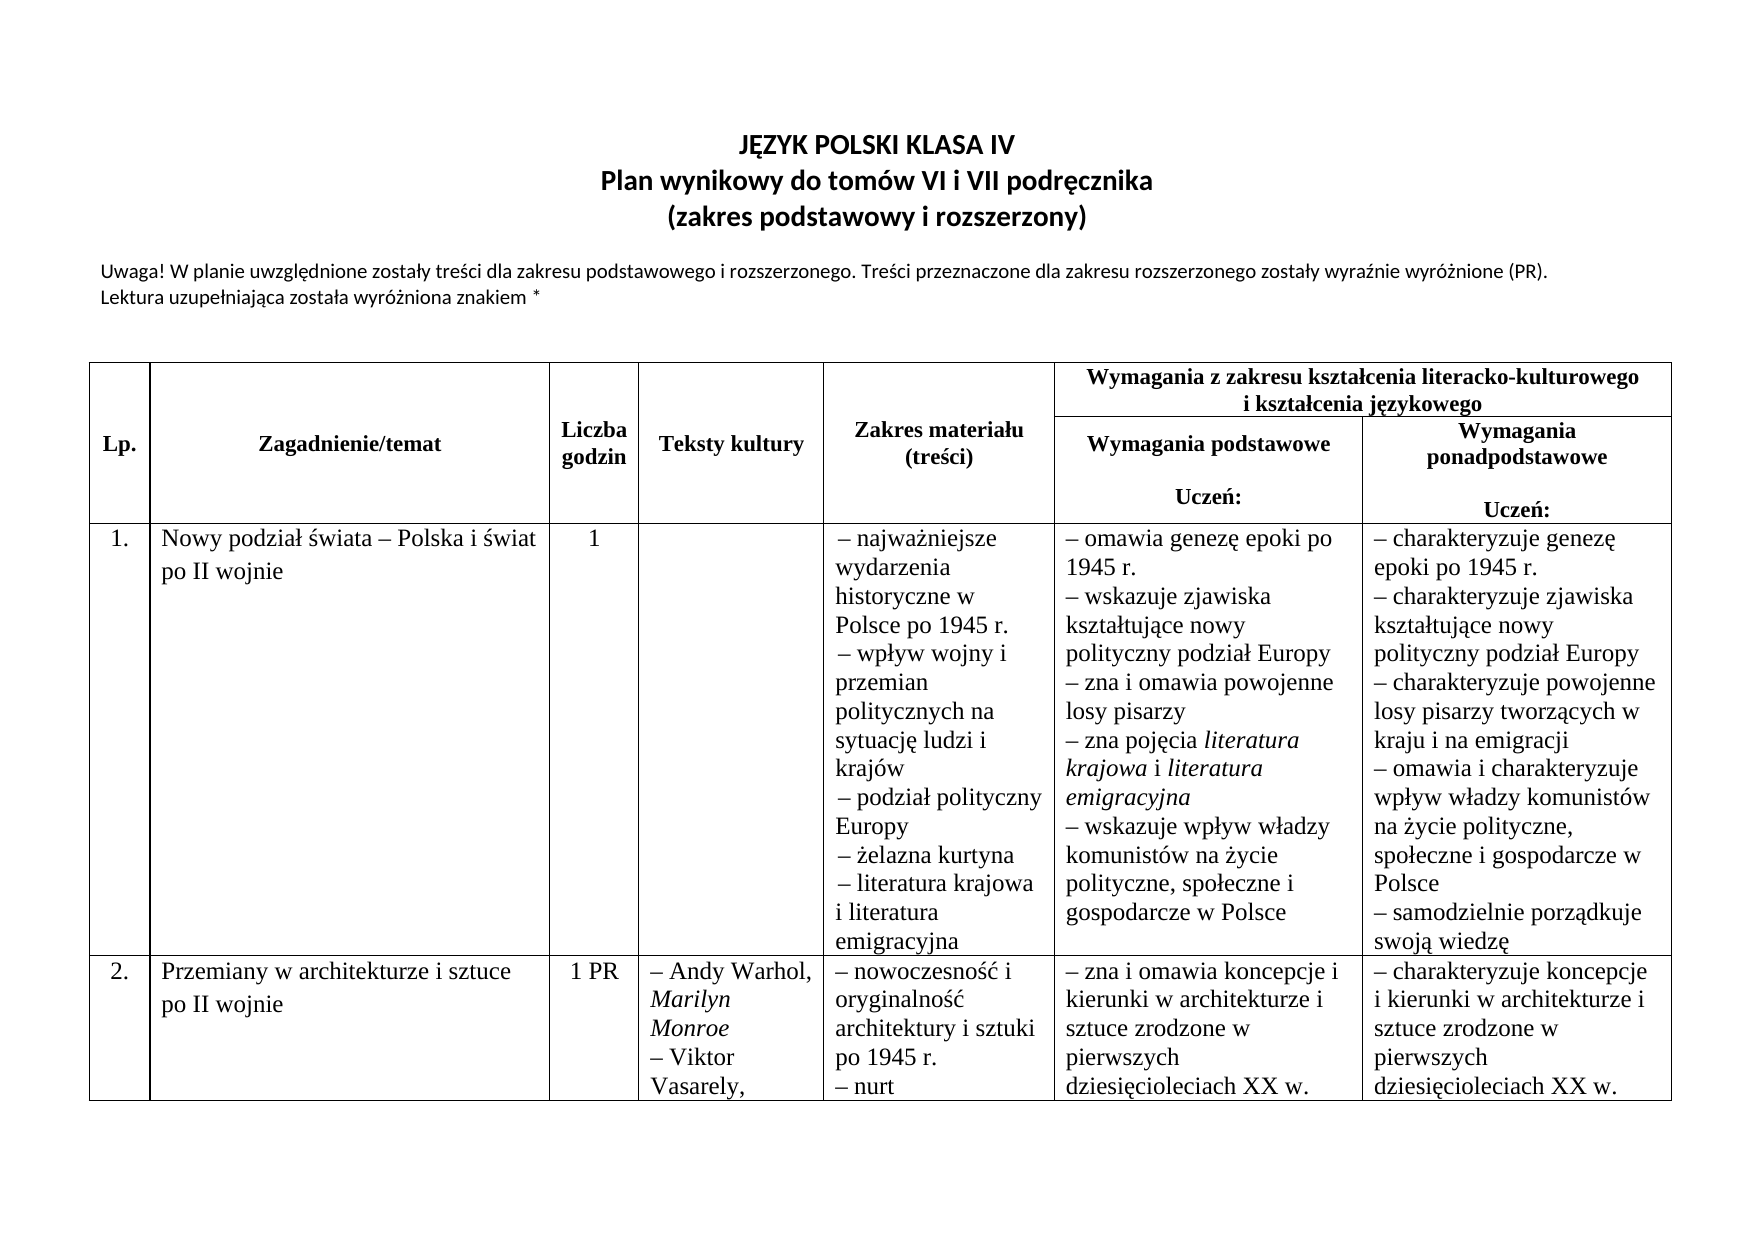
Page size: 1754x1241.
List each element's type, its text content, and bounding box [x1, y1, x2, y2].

table_cell 1. [90, 524, 149, 955]
table_cell – najważniejsze wydarzenia historyczne w Polsce po 1945 r. – wpływ wojny i przemian politycznych na sytuację ludzi i krajów – podział polityczny Europy – żelazna kurtyna – literatura krajowa i literatura emigracyjna [824, 524, 1054, 955]
text Uwaga! W planie uwzględnione zostały treści dla zakresu podstawowego i rozszerzonego. Treści przeznaczone dla zakresu rozszerzonego zostały wyraźnie wyróżnione (PR). [100, 259, 1653, 284]
table_header Lp. [90, 363, 149, 522]
table_cell [639, 524, 823, 955]
text Język polski klasa IV [100, 126, 1653, 162]
table_cell – charakteryzuje genezę epoki po 1945 r. – charakteryzuje zjawiska kształtujące nowy polityczny podział Europy – charakteryzuje powojenne losy pisarzy tworzących w kraju i na emigracji – omawia i charakteryzuje wpływ władzy komunistów na życie polityczne, społeczne i gospodarcze w Polsce – samodzielnie porządkuje swoją wiedzę [1363, 524, 1671, 955]
table_header Zakres materiału (treści) [824, 363, 1054, 522]
table_header Wymagania z zakresu kształcenia literacko-kulturowego i kształcenia językowego [1055, 363, 1671, 416]
table_cell Wymagania podstawowe Uczeń: [1055, 417, 1362, 522]
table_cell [1363, 956, 1671, 1099]
table_cell Nowy podział świata – Polska i świat po II wojnie [151, 524, 549, 955]
table_cell Wymagania ponadpodstawowe Uczeń: [1363, 417, 1671, 522]
text (zakres podstawowy i rozszerzony) [100, 198, 1653, 233]
text Plan wynikowy do tomów VI i VII podręcznika [100, 162, 1653, 198]
table_cell 1 PR [550, 956, 638, 1099]
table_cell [639, 956, 823, 1099]
table_header Zagadnienie/temat [151, 363, 549, 522]
table_cell 1 [550, 524, 638, 955]
table_header Liczba godzin [550, 363, 638, 522]
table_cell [824, 956, 1054, 1099]
table_header Teksty kultury [639, 363, 823, 522]
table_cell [151, 956, 549, 1099]
text Lektura uzupełniająca została wyróżniona znakiem * [100, 284, 1653, 309]
table_cell 2. [90, 956, 149, 1099]
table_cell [1055, 956, 1362, 1099]
table_cell – omawia genezę epoki po 1945 r. – wskazuje zjawiska kształtujące nowy polityczny podział Europy – zna i omawia powojenne losy pisarzy – zna pojęcia literatura krajowa i literatura emigracyjna – wskazuje wpływ władzy komunistów na życie polityczne, społeczne i gospodarcze w Polsce [1055, 524, 1362, 955]
